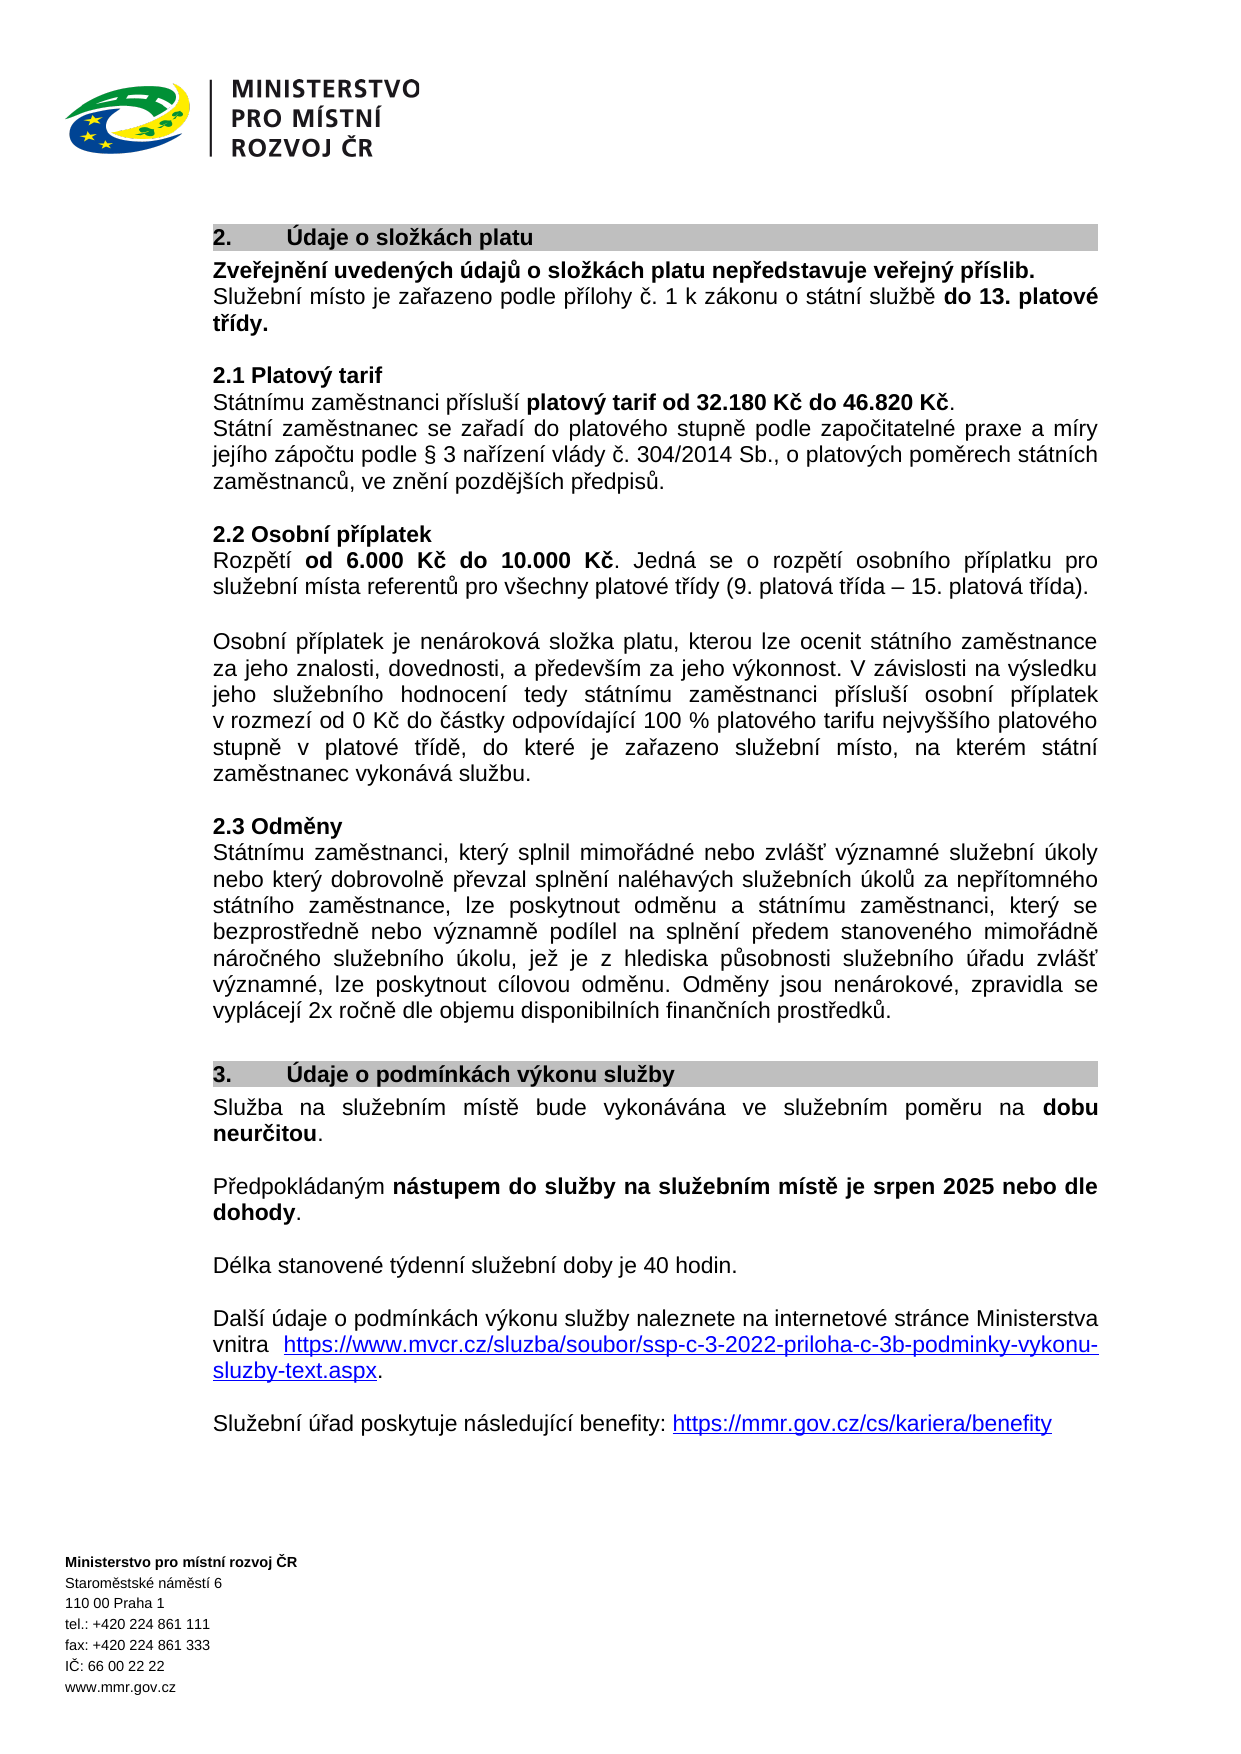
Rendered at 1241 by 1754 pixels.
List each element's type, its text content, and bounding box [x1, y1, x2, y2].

text Předpokládaným nástupem do služby na služebním místě je srpen 2025 nebo dle dohody. [213, 1173, 1098, 1226]
text 2.1 Platový tarif [213, 362, 1098, 389]
subtitle 2. Údaje o složkách platu [213, 224, 1098, 251]
text Státnímu zaměstnanci, který splnil mimořádné nebo zvlášť významné služební úkoly nebo který dobrovolně převzal splnění naléhavých služebních úkolů za nepřítomného státního zaměstnance, lze poskytnout odměnu a státnímu zaměstnanci, který se bezprostředně nebo významně podílel na splnění předem stanoveného mimořádně náročného služebního úkolu, jež je z hlediska působnosti služebního úřadu zvlášť významné, lze poskytnout cílovou odměnu. Odměny jsou nenárokové, zpravidla se vyplácejí 2x ročně dle objemu disponibilních finančních prostředků. [213, 839, 1098, 1024]
text Další údaje o podmínkách výkonu služby naleznete na internetové stránce Ministerstva vnitra https://www.mvcr.cz/sluzba/soubor/ssp-c-3-2022-priloha-c-3b-podminky-vykonu-sluzby-text.aspx. [213, 1304, 1098, 1384]
text Délka stanovené týdenní služební doby je 40 hodin. [213, 1252, 1098, 1278]
text Rozpětí od 6.000 Kč do 10.000 Kč. Jedná se o rozpětí osobního příplatku pro služební místa referentů pro všechny platové třídy (9. platová třída – 15. platová třída). [213, 547, 1098, 599]
text Osobní příplatek je nenároková složka platu, kterou lze ocenit státního zaměstnance za jeho znalosti, dovednosti, a především za jeho výkonnost. V závislosti na výsledku jeho služebního hodnocení tedy státnímu zaměstnanci přísluší osobní příplatek v rozmezí od 0 Kč do částky odpovídající 100 % platového tarifu nejvyššího platového stupně v platové třídě, do které je zařazeno služební místo, na kterém státní zaměstnanec vykonává službu. [213, 628, 1098, 786]
picture [65, 79, 420, 157]
subtitle 3. Údaje o podmínkách výkonu služby [213, 1061, 1098, 1087]
text 2.3 Odměny [213, 813, 1098, 839]
text Státní zaměstnanec se zařadí do platového stupně podle započitatelné praxe a míry jejího zápočtu podle § 3 nařízení vlády č. 304/2014 Sb., o platových poměrech státních zaměstnanců, ve znění pozdějších předpisů. [213, 415, 1098, 494]
text Státnímu zaměstnanci přísluší platový tarif od 32.180 Kč do 46.820 Kč. [213, 389, 1098, 415]
text Služební úřad poskytuje následující benefity: https://mmr.gov.cz/cs/kariera/benefity [213, 1410, 1098, 1436]
text Služba na služebním místě bude vykonávána ve služebním poměru na dobu neurčitou. [213, 1094, 1098, 1146]
text 2.2 Osobní příplatek [213, 521, 1098, 547]
text Služební místo je zařazeno podle přílohy č. 1 k zákonu o státní službě do 13. platové třídy. [213, 283, 1098, 336]
text Zveřejnění uvedených údajů o složkách platu nepředstavuje veřejný příslib. [213, 257, 1098, 283]
